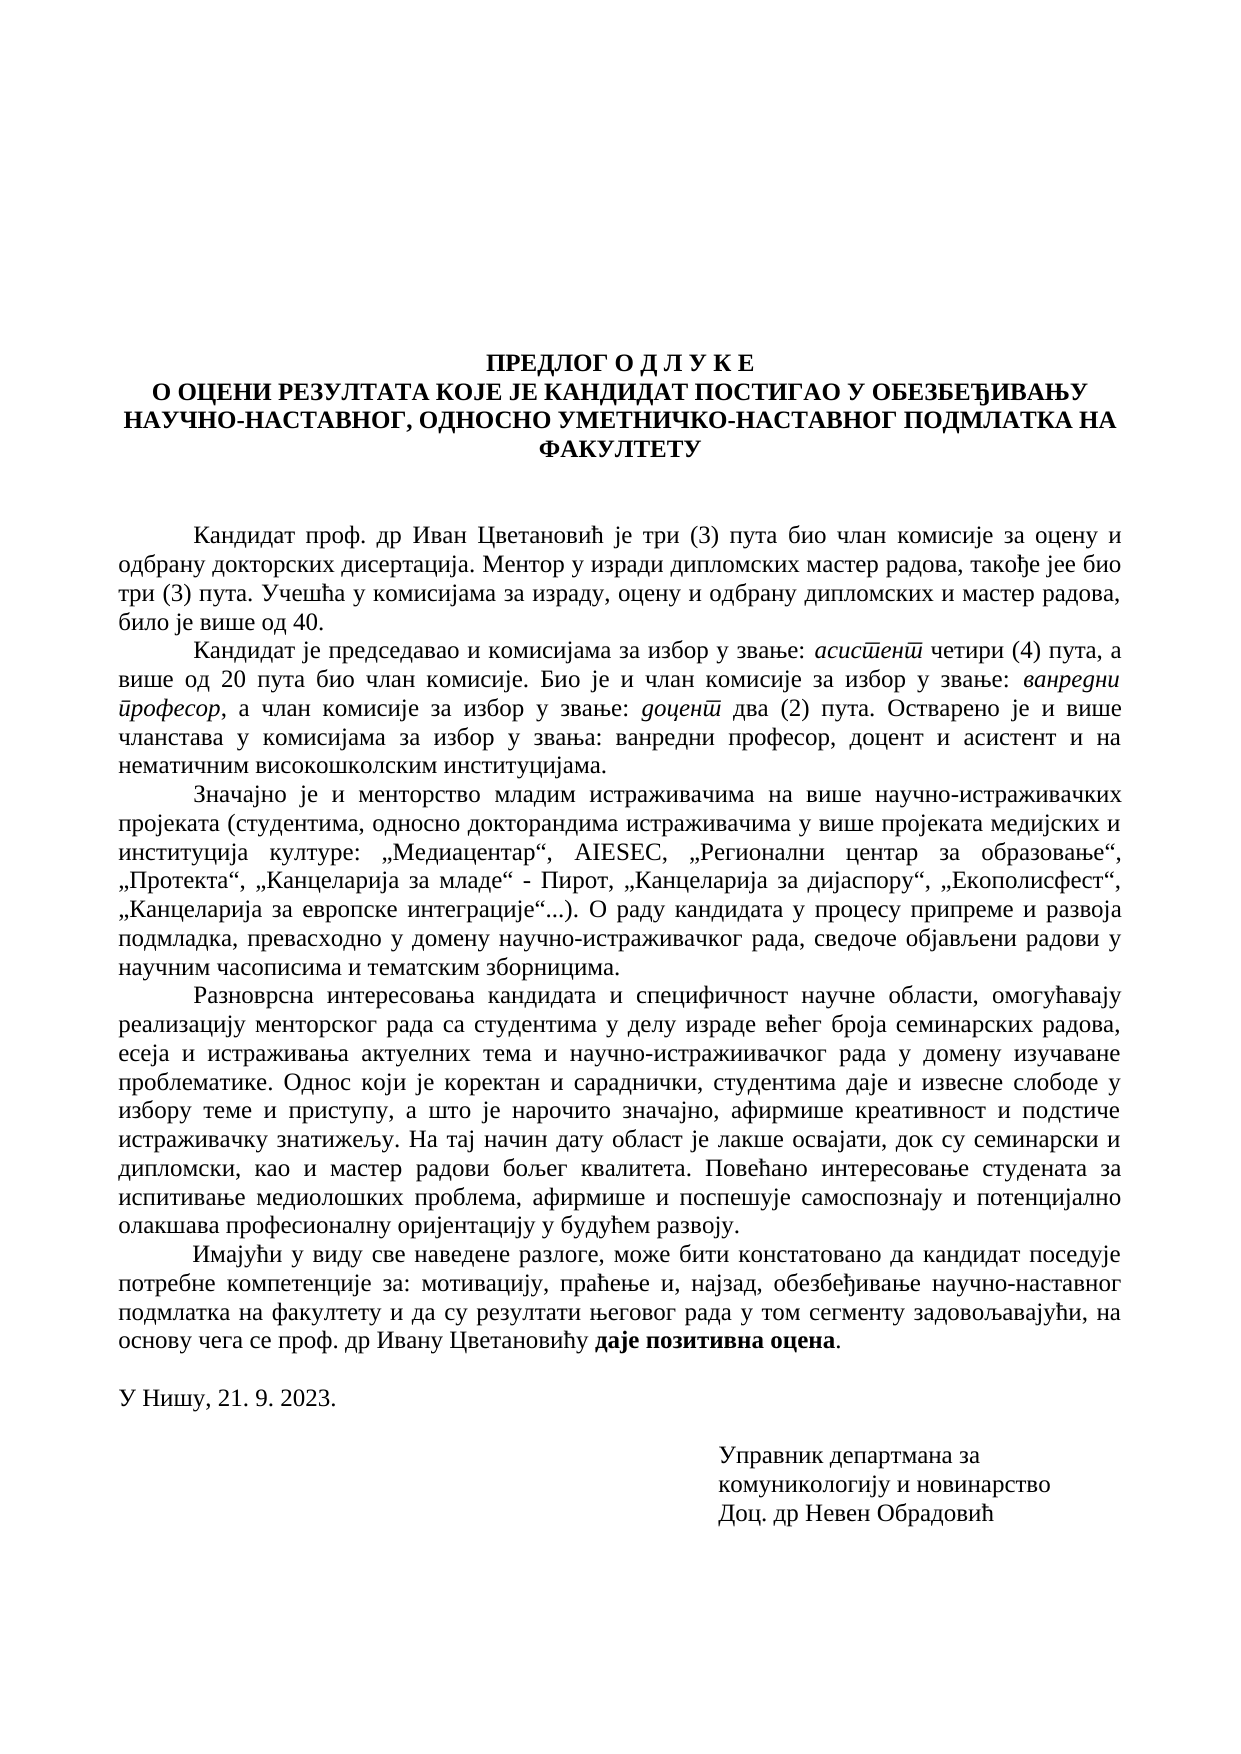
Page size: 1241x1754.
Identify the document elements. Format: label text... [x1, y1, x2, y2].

text Доц. др Невен Обрадовић [118, 1498, 1122, 1527]
text Значајно је и менторство младим истраживачима на више научно-истраживачких пројеката (студентима, односно докторандима истраживачима у више пројеката медијских и институција културе: „Медиацентар“, AIESEC, „Регионални центар за образовање“, „Протекта“, „Канцеларија за младе“ - Пирот, „Канцеларија за дијаспору“, „Екополисфест“, „Канцеларија за европске интеграције“...). О раду кандидата у процесу припреме и развоја подмладка, превасходно у домену научно-истраживачког рада, сведоче објављени радови у научним часописима и тематским зборницима. [118, 779, 1122, 981]
text Кандидат је председавао и комисијама за избор у звање: асистент четири (4) пута, а више од 20 пута био члан комисије. Био је и члан комисије за избор у звање: ванредни професор, а члан комисије за избор у звање: доцент два (2) пута. Остварено је и више чланстава у комисијама за избор у звања: ванредни професор, доцент и асистент и на нематичним високошколским институцијама. [118, 636, 1122, 779]
text ПРЕДЛОГ О Д Л У К Е [118, 348, 1122, 377]
text У Нишу, 21. 9. 2023. [118, 1383, 1122, 1412]
text Разноврсна интересовања кандидата и специфичност научне области, омогућавају реализацију менторског рада са студентима у делу израде већег броја семинарских радова, есеја и истраживања актуелних тема и научно-истражиивачког рада у домену изучаване проблематике. Однос који је коректан и сараднички, студентима даје и извесне слободе у избору теме и приступу, а што је нарочито значајно, афирмише креативност и подстиче истраживачку знатижељу. На тај начин дату област је лакше освајати, док су семинарски и дипломски, као и мастер радови бољег квалитета. Повећано интересовање студената за испитивање медиолошких проблема, афирмише и поспешује самоспознају и потенцијално олакшава професионалну оријентацију у будућем развоју. [118, 981, 1122, 1239]
text Имајући у виду све наведене разлоге, може бити констатовано да кандидат поседује потребне компетенције за: мотивацију, праћење и, најзад, обезбеђивање научно-наставног подмлатка на факултету и да су резултати његовог рада у том сегменту задовољавајући, на основу чега се проф. др Ивану Цветановићу даје позитивна оцена. [118, 1239, 1122, 1354]
text Кандидат проф. др Иван Цветановић је три (3) пута био члан комисије за оцену и одбрану докторских дисертација. Ментор у изради дипломских мастер радова, такође јее био три (3) пута. Учешћа у комисијама за израду, оцену и одбрану дипломских и мастер радова, било је више од 40. [118, 521, 1122, 636]
text Управник департмана за [118, 1441, 1122, 1469]
text комуникологију и новинарство [118, 1469, 1122, 1498]
text О ОЦЕНИ РЕЗУЛТАТА КОЈЕ ЈЕ КАНДИДАТ ПОСТИГАО У ОБЕЗБЕЂИВАЊУ НАУЧНО-НАСТАВНОГ, ОДНОСНО УМЕТНИЧКО-НАСТАВНОГ ПОДМЛАТКА НА ФАКУЛТЕТУ [118, 377, 1122, 463]
